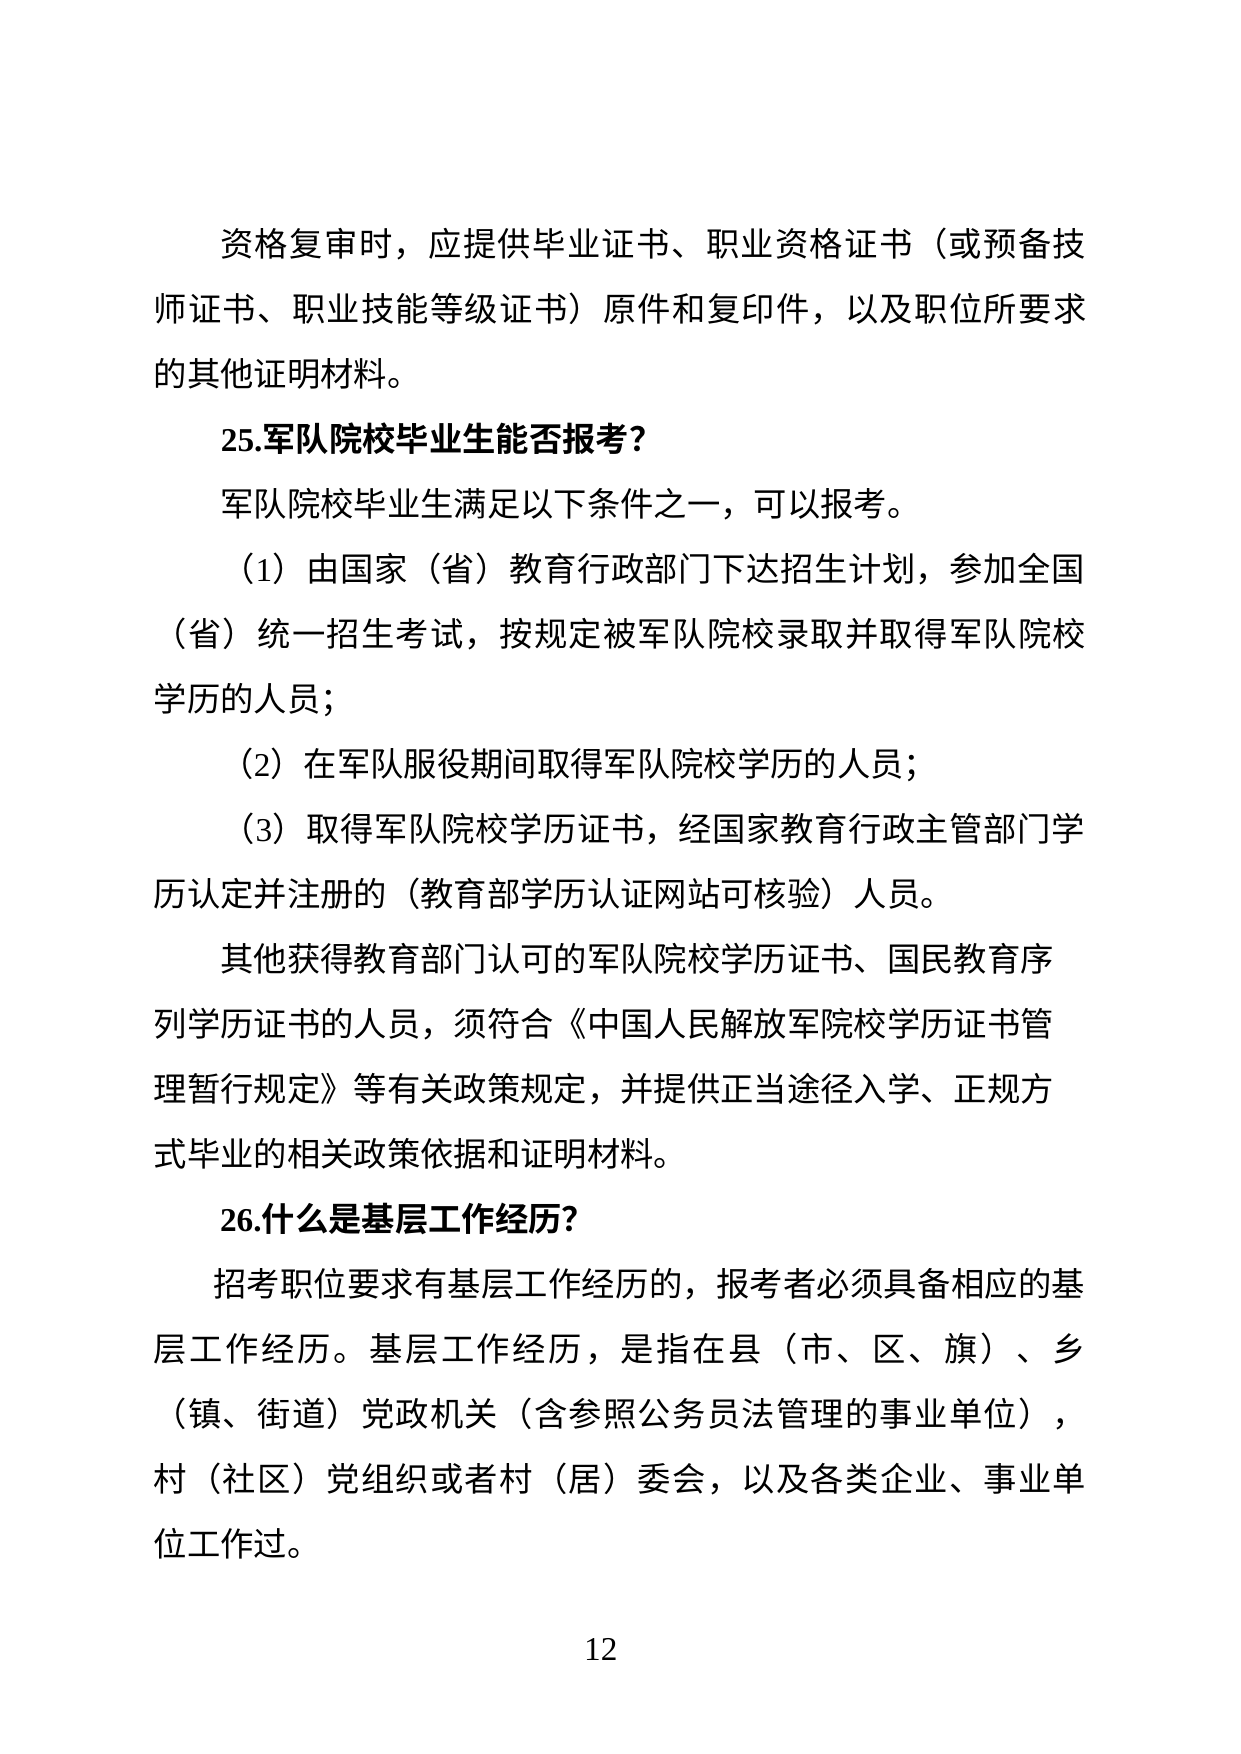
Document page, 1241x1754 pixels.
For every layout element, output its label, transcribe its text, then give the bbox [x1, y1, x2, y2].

text 军队院校毕业生满足以下条件之一，可以报考。 [153, 469, 1087, 534]
text 26.什么是基层工作经历？ [153, 1184, 1087, 1249]
text 25.军队院校毕业生能否报考？ [153, 404, 1087, 469]
text 资格复审时，应提供毕业证书、职业资格证书（或预备技师证书、职业技能等级证书）原件和复印件，以及职位所要求的其他证明材料。 [153, 209, 1087, 404]
text （1）由国家（省）教育行政部门下达招生计划，参加全国（省）统一招生考试，按规定被军队院校录取并取得军队院校学历的人员； [153, 534, 1087, 729]
text 招考职位要求有基层工作经历的，报考者必须具备相应的基层工作经历。基层工作经历，是指在县（市、区、旗）、乡（镇、街道）党政机关（含参照公务员法管理的事业单位），村（社区）党组织或者村（居）委会，以及各类企业、事业单位工作过。 [153, 1249, 1087, 1574]
text （3）取得军队院校学历证书，经国家教育行政主管部门学历认定并注册的（教育部学历认证网站可核验）人员。 [153, 794, 1087, 924]
text 其他获得教育部门认可的军队院校学历证书、国民教育序列学历证书的人员，须符合《中国人民解放军院校学历证书管理暂行规定》等有关政策规定，并提供正当途径入学、正规方式毕业的相关政策依据和证明材料。 [153, 924, 1087, 1184]
text （2）在军队服役期间取得军队院校学历的人员； [153, 729, 1087, 794]
